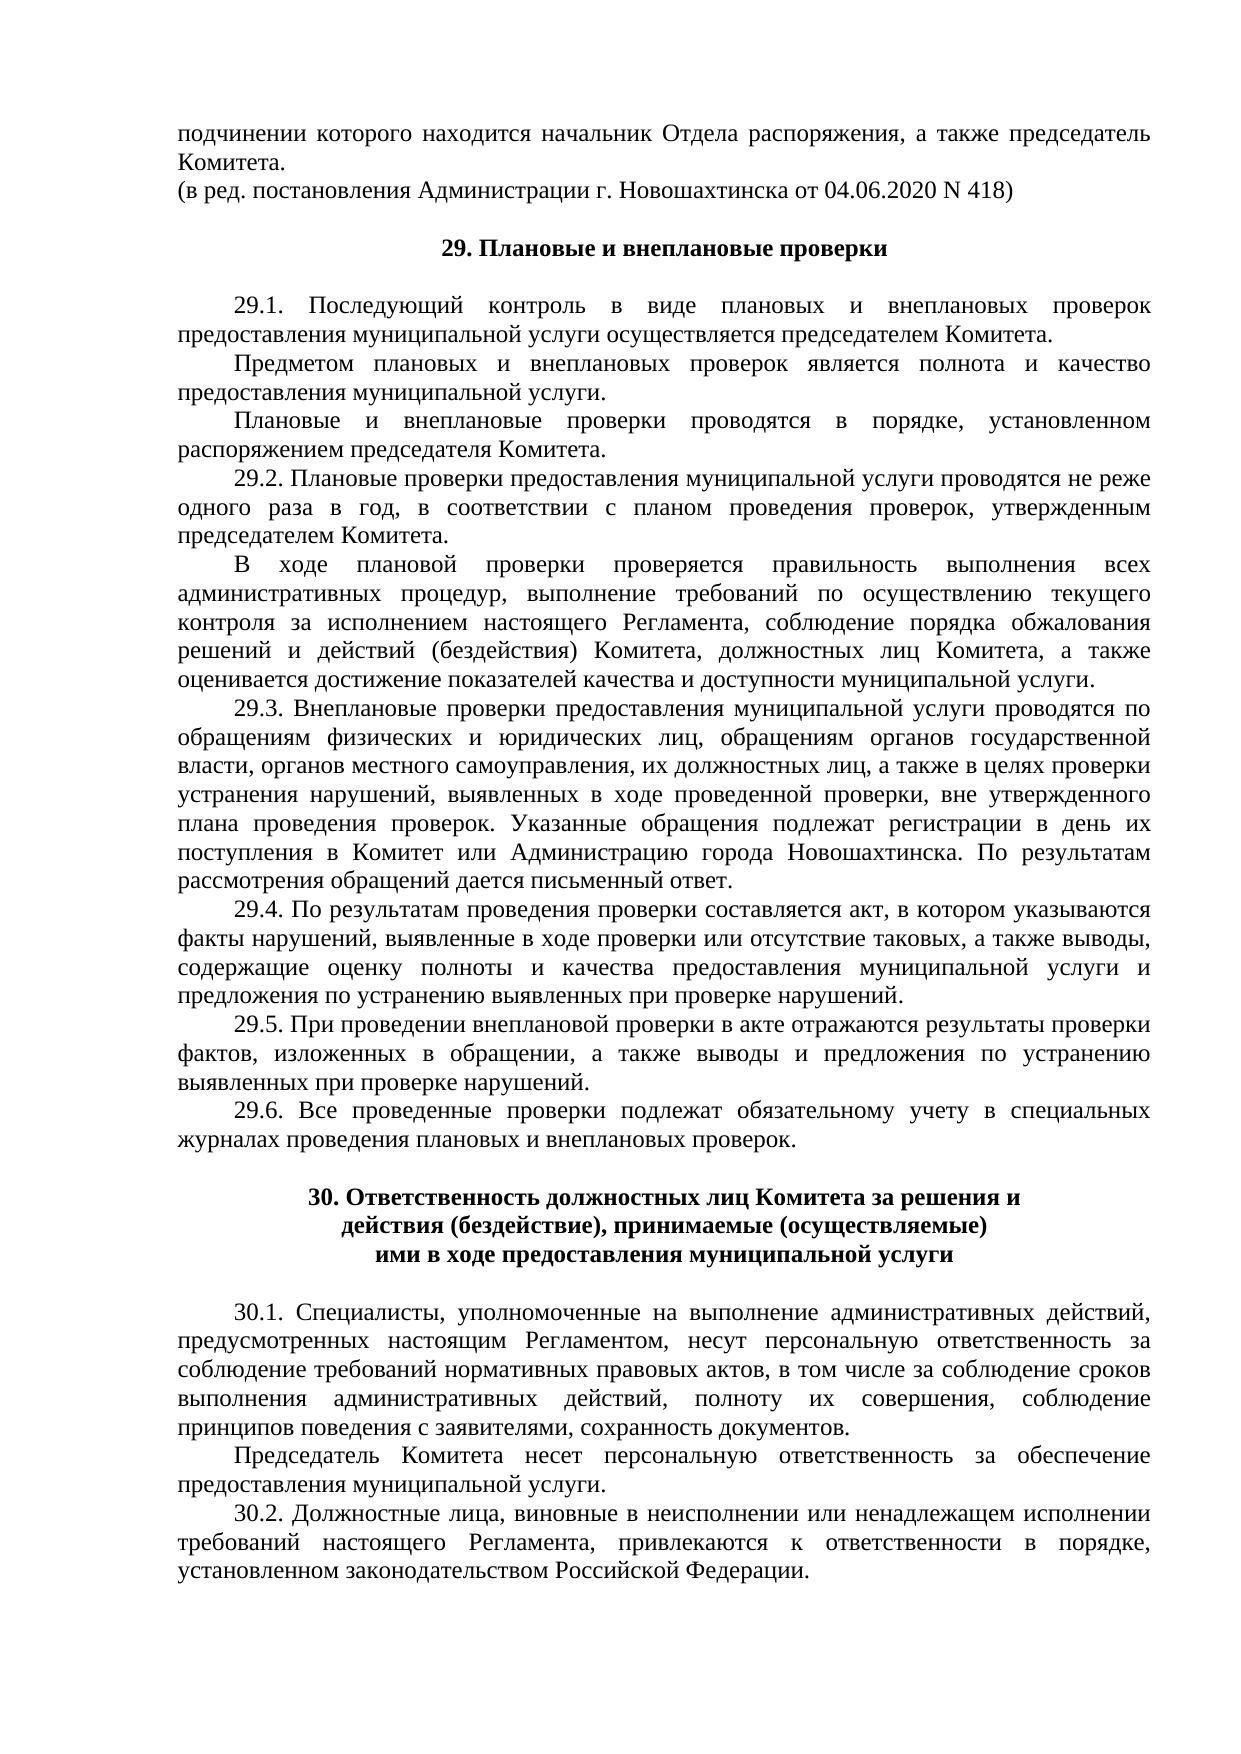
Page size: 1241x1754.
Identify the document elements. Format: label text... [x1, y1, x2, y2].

text В ходе плановой проверки проверяется правильность выполнения всех административных процедур, выполнение требований по осуществлению текущего контроля за исполнением настоящего Регламента, соблюдение порядка обжалования решений и действий (бездействия) Комитета, должностных лиц Комитета, а также оценивается достижение показателей качества и доступности муниципальной услуги. [177, 549, 1152, 693]
title действия (бездействие), принимаемые (осуществляемые) [177, 1211, 1152, 1239]
text 29.4. По результатам проведения проверки составляется акт, в котором указываются факты нарушений, выявленные в ходе проверки или отсутствие таковых, а также выводы, содержащие оценку полноты и качества предоставления муниципальной услуги и предложения по устранению выявленных при проверке нарушений. [177, 894, 1152, 1009]
text Плановые и внеплановые проверки проводятся в порядке, установленном распоряжением председателя Комитета. [177, 406, 1152, 463]
text 29.6. Все проведенные проверки подлежат обязательному учету в специальных журналах проведения плановых и внеплановых проверок. [177, 1096, 1152, 1153]
title ими в ходе предоставления муниципальной услуги [177, 1239, 1152, 1268]
text (в ред. постановления Администрации г. Новошахтинска от 04.06.2020 N 418) [177, 176, 1152, 204]
text 29.2. Плановые проверки предоставления муниципальной услуги проводятся не реже одного раза в год, в соответствии с планом проведения проверок, утвержденным председателем Комитета. [177, 463, 1152, 549]
text Председатель Комитета несет персональную ответственность за обеспечение предоставления муниципальной услуги. [177, 1441, 1152, 1498]
text 29.5. При проведении внеплановой проверки в акте отражаются результаты проверки фактов, изложенных в обращении, а также выводы и предложения по устранению выявленных при проверке нарушений. [177, 1009, 1152, 1096]
text 30.1. Специалисты, уполномоченные на выполнение административных действий, предусмотренных настоящим Регламентом, несут персональную ответственность за соблюдение требований нормативных правовых актов, в том числе за соблюдение сроков выполнения административных действий, полноту их совершения, соблюдение принципов поведения с заявителями, сохранность документов. [177, 1297, 1152, 1441]
text 30.2. Должностные лица, виновные в неисполнении или ненадлежащем исполнении требований настоящего Регламента, привлекаются к ответственности в порядке, установленном законодательством Российской Федерации. [177, 1498, 1152, 1584]
text 29.3. Внеплановые проверки предоставления муниципальной услуги проводятся по обращениям физических и юридических лиц, обращениям органов государственной власти, органов местного самоуправления, их должностных лиц, а также в целях проверки устранения нарушений, выявленных в ходе проведенной проверки, вне утвержденного плана проведения проверок. Указанные обращения подлежат регистрации в день их поступления в Комитет или Администрацию города Новошахтинска. По результатам рассмотрения обращений дается письменный ответ. [177, 693, 1152, 894]
title 29. Плановые и внеплановые проверки [177, 233, 1152, 262]
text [177, 118, 1152, 176]
title 30. Ответственность должностных лиц Комитета за решения и [177, 1182, 1152, 1211]
text 29.1. Последующий контроль в виде плановых и внеплановых проверок предоставления муниципальной услуги осуществляется председателем Комитета. [177, 291, 1152, 348]
text Предметом плановых и внеплановых проверок является полнота и качество предоставления муниципальной услуги. [177, 348, 1152, 406]
